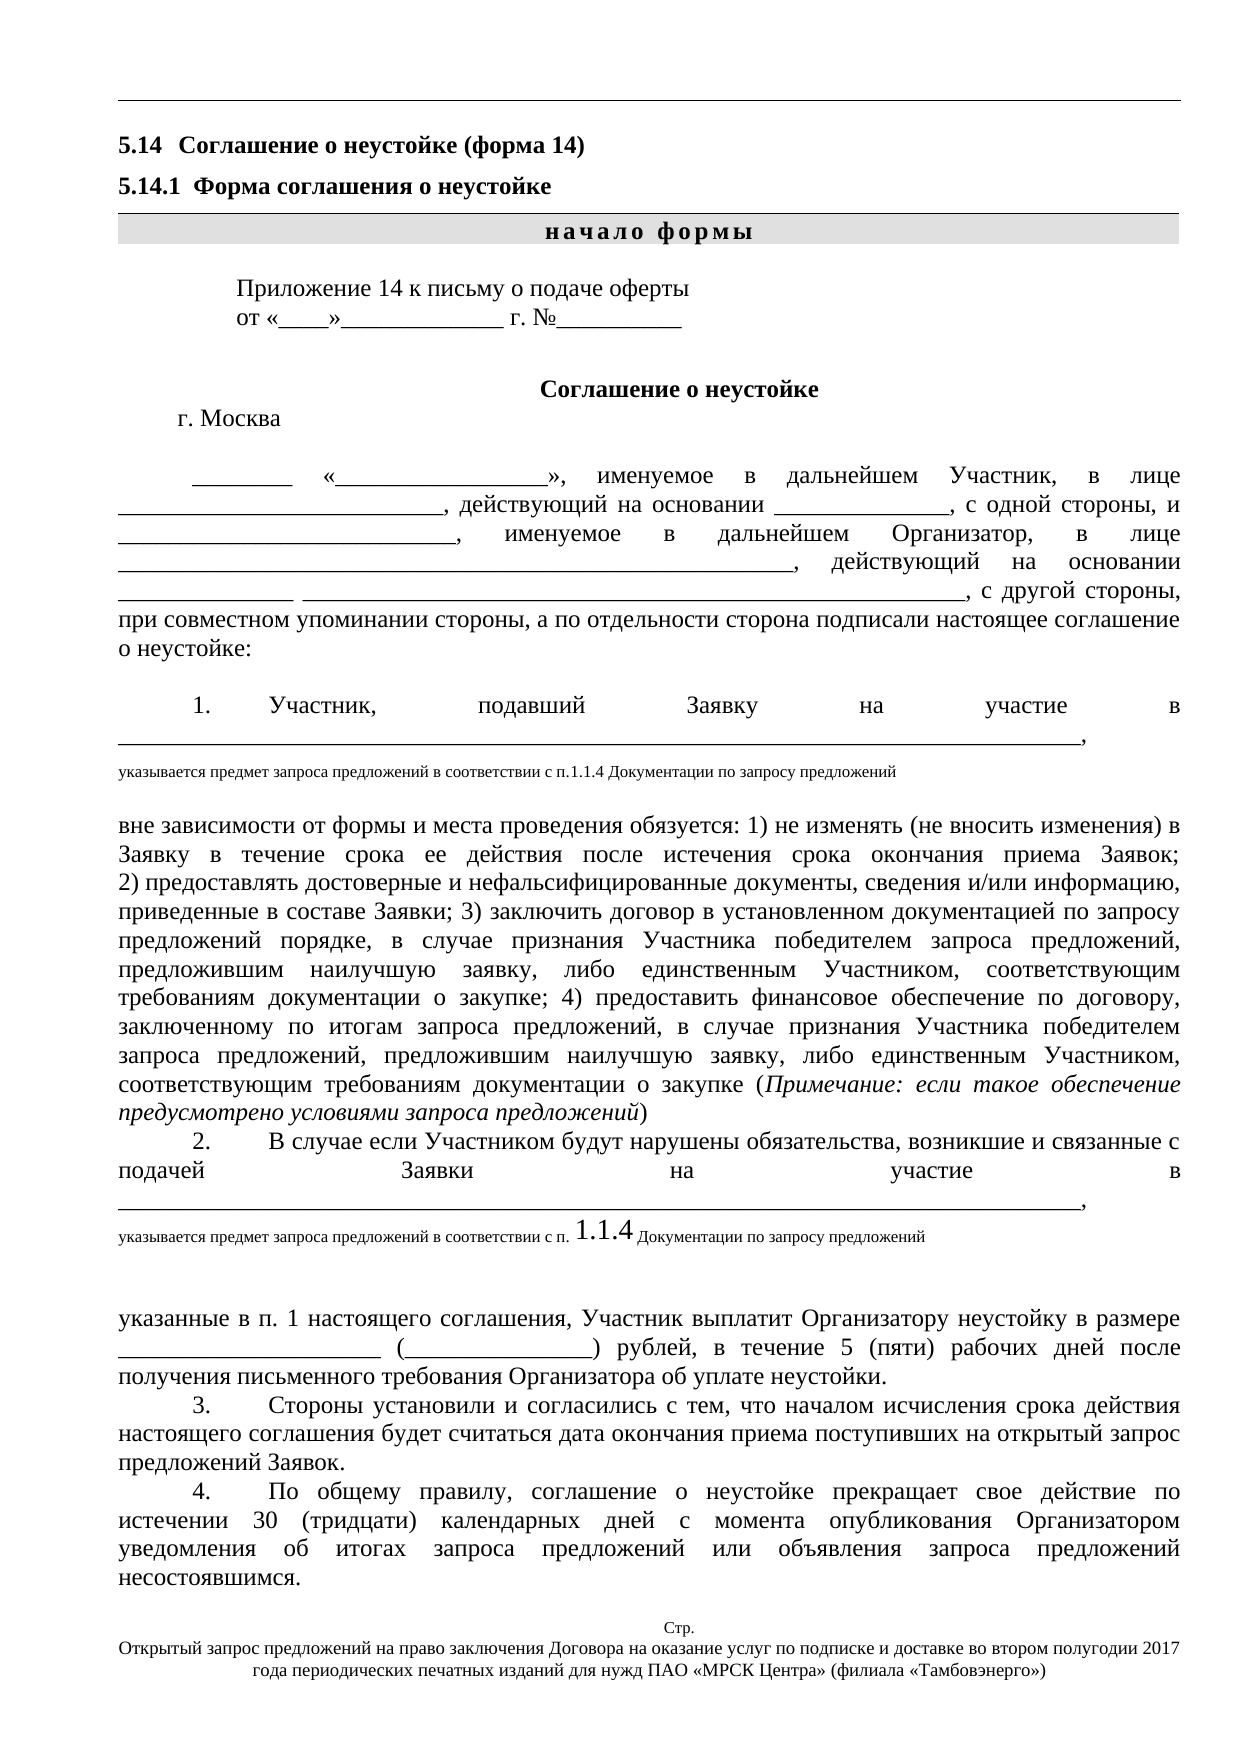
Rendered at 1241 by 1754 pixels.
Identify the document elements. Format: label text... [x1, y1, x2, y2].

text г. Москва [118, 403, 1181, 431]
list Участник, подавший Заявку на участие в _____________________________________________________________________________, [118, 690, 1181, 748]
list В случае если Участником будут нарушены обязательства, возникшие и связанные с подачей Заявки на участие в _____________________________________________________________________________, [118, 1126, 1181, 1212]
list Стороны установили и согласились с тем, что началом исчисления срока действия настоящего соглашения будет считаться дата окончания приема поступивших на открытый запрос предложений Заявок. [118, 1390, 1181, 1476]
text вне зависимости от формы и места проведения обязуется: 1) не изменять (не вносить изменения) в Заявку в течение срока ее действия после истечения срока окончания приема Заявок; 2) предоставлять достоверные и нефальсифицированные документы, сведения и/или информацию, приведенные в составе Заявки; 3) заключить договор в установленном документацией по запросу предложений порядке, в случае признания Участника победителем запроса предложений, предложившим наилучшую заявку, либо единственным Участником, соответствующим требованиям документации о закупке; 4) предоставить финансовое обеспечение по договору, заключенному по итогам запроса предложений, в случае признания Участника победителем запроса предложений, предложившим наилучшую заявку, либо единственным Участником, соответствующим требованиям документации о закупке (Примечание: если такое обеспечение предусмотрено условиями запроса предложений) [118, 810, 1181, 1126]
subtitle Форма соглашения о неустойке [118, 171, 1181, 200]
subtitle Соглашение о неустойке (форма 14) [118, 130, 1181, 159]
text ________ «_________________», именуемое в дальнейшем Участник, в лице __________________________, действующий на основании ______________, с одной стороны, и ___________________________, именуемое в дальнейшем Организатор, в лице ______________________________________________________, действующий на основании ______________ _____________________________________________________, с другой стороны, при совместном упоминании стороны, а по отдельности сторона подписали настоящее соглашение о неустойке: [118, 460, 1181, 661]
text Приложение 14 к письму о подаче оферты от «____»_____________ г. №__________ [236, 273, 1181, 331]
list По общему правилу, соглашение о неустойке прекращает свое действие по истечении 30 (тридцати) календарных дней с момента опубликования Организатором уведомления об итогах запроса предложений или объявления запроса предложений несостоявшимся. [118, 1476, 1181, 1591]
text начало формы [118, 214, 1179, 244]
text указанные в п. 1 настоящего соглашения, Участник выплатит Организатору неустойку в размере _____________________ (_______________) рублей, в течение 5 (пяти) рабочих дней после получения письменного требования Организатора об уплате неустойки. [118, 1303, 1181, 1390]
text указывается предмет запроса предложений в соответствии с п.1.1.4 Документации по запросу предложений [118, 748, 1181, 781]
text Соглашение о неустойке [118, 374, 1181, 403]
text указывается предмет запроса предложений в соответствии с п. 1.1.4 Документации по запросу предложений [118, 1212, 1181, 1246]
